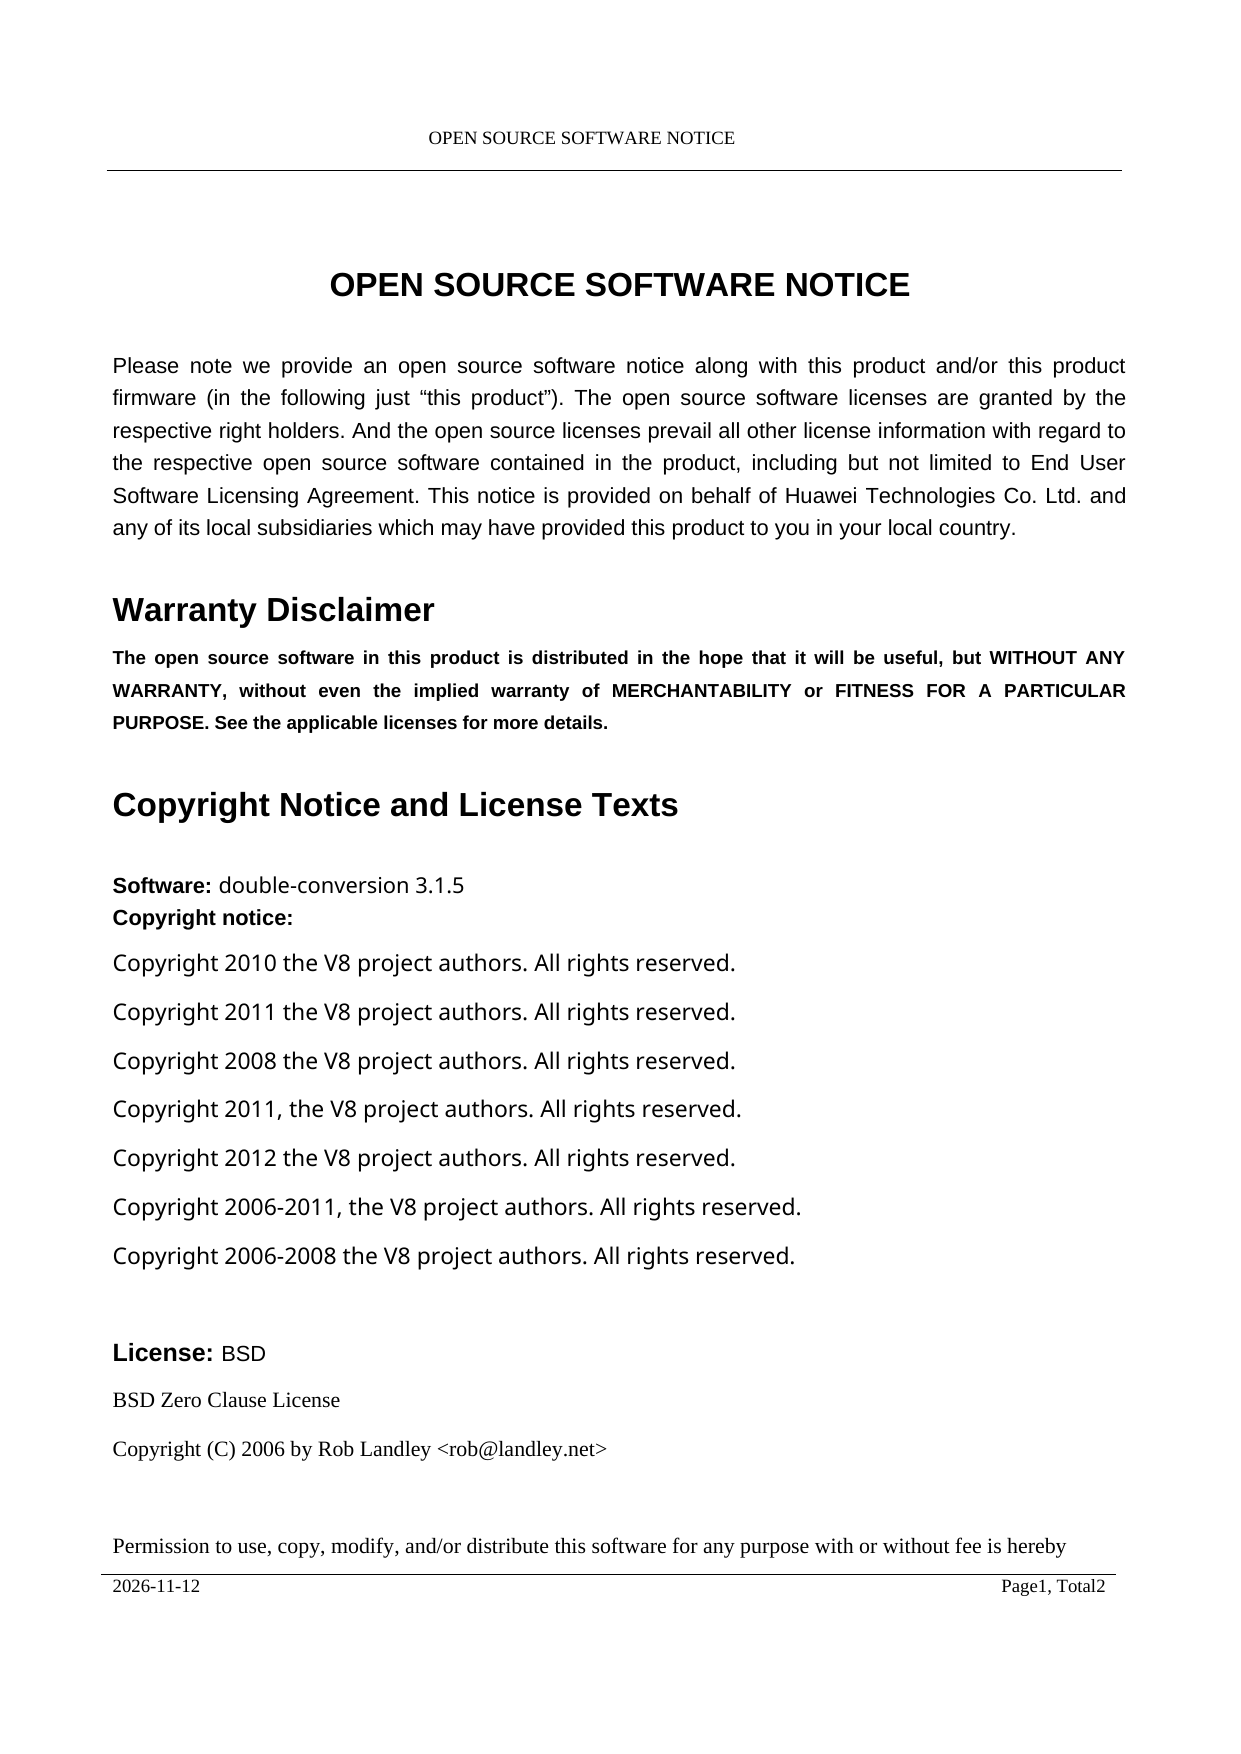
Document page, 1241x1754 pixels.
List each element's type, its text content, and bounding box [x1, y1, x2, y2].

text Software: double-conversion 3.1.5 [112, 869, 1128, 901]
text The open source software in this product is distributed in the hope that it will be useful, but WITHOUT ANY WARRANTY, without even the implied warranty of MERCHANTABILITY or FITNESS FOR A PARTICULAR PURPOSE. See the applicable licenses for more details. [112, 641, 1128, 739]
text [112, 1383, 1128, 1562]
text License: BSD [112, 1337, 1128, 1369]
text Copyright notice: [112, 901, 1128, 934]
text OPEN SOURCE SOFTWARE NOTICE [112, 251, 1128, 316]
text Warranty Disclaimer [112, 576, 1128, 641]
text Copyright 2010 the V8 project authors. All rights reserved. Copyright 2011 the V8 project authors. All rights reserved. Copyright 2008 the V8 project authors. All rights reserved. Copyright 2011, the V8 project authors. All rights reserved. Copyright 2012 the V8 project authors. All rights reserved. Copyright 2006-2011, the V8 project authors. All rights reserved. Copyright 2006-2008 the V8 project authors. All rights reserved. [112, 947, 1128, 1320]
text Copyright Notice and License Texts [112, 771, 1128, 836]
text Please note we provide an open source software notice along with this product and/or this product firmware (in the following just “this product”). The open source software licenses are granted by the respective right holders. And the open source licenses prevail all other license information with regard to the respective open source software contained in the product, including but not limited to End User Software Licensing Agreement. This notice is provided on behalf of Huawei Technologies Co. Ltd. and any of its local subsidiaries which may have provided this product to you in your local country. [112, 349, 1128, 544]
